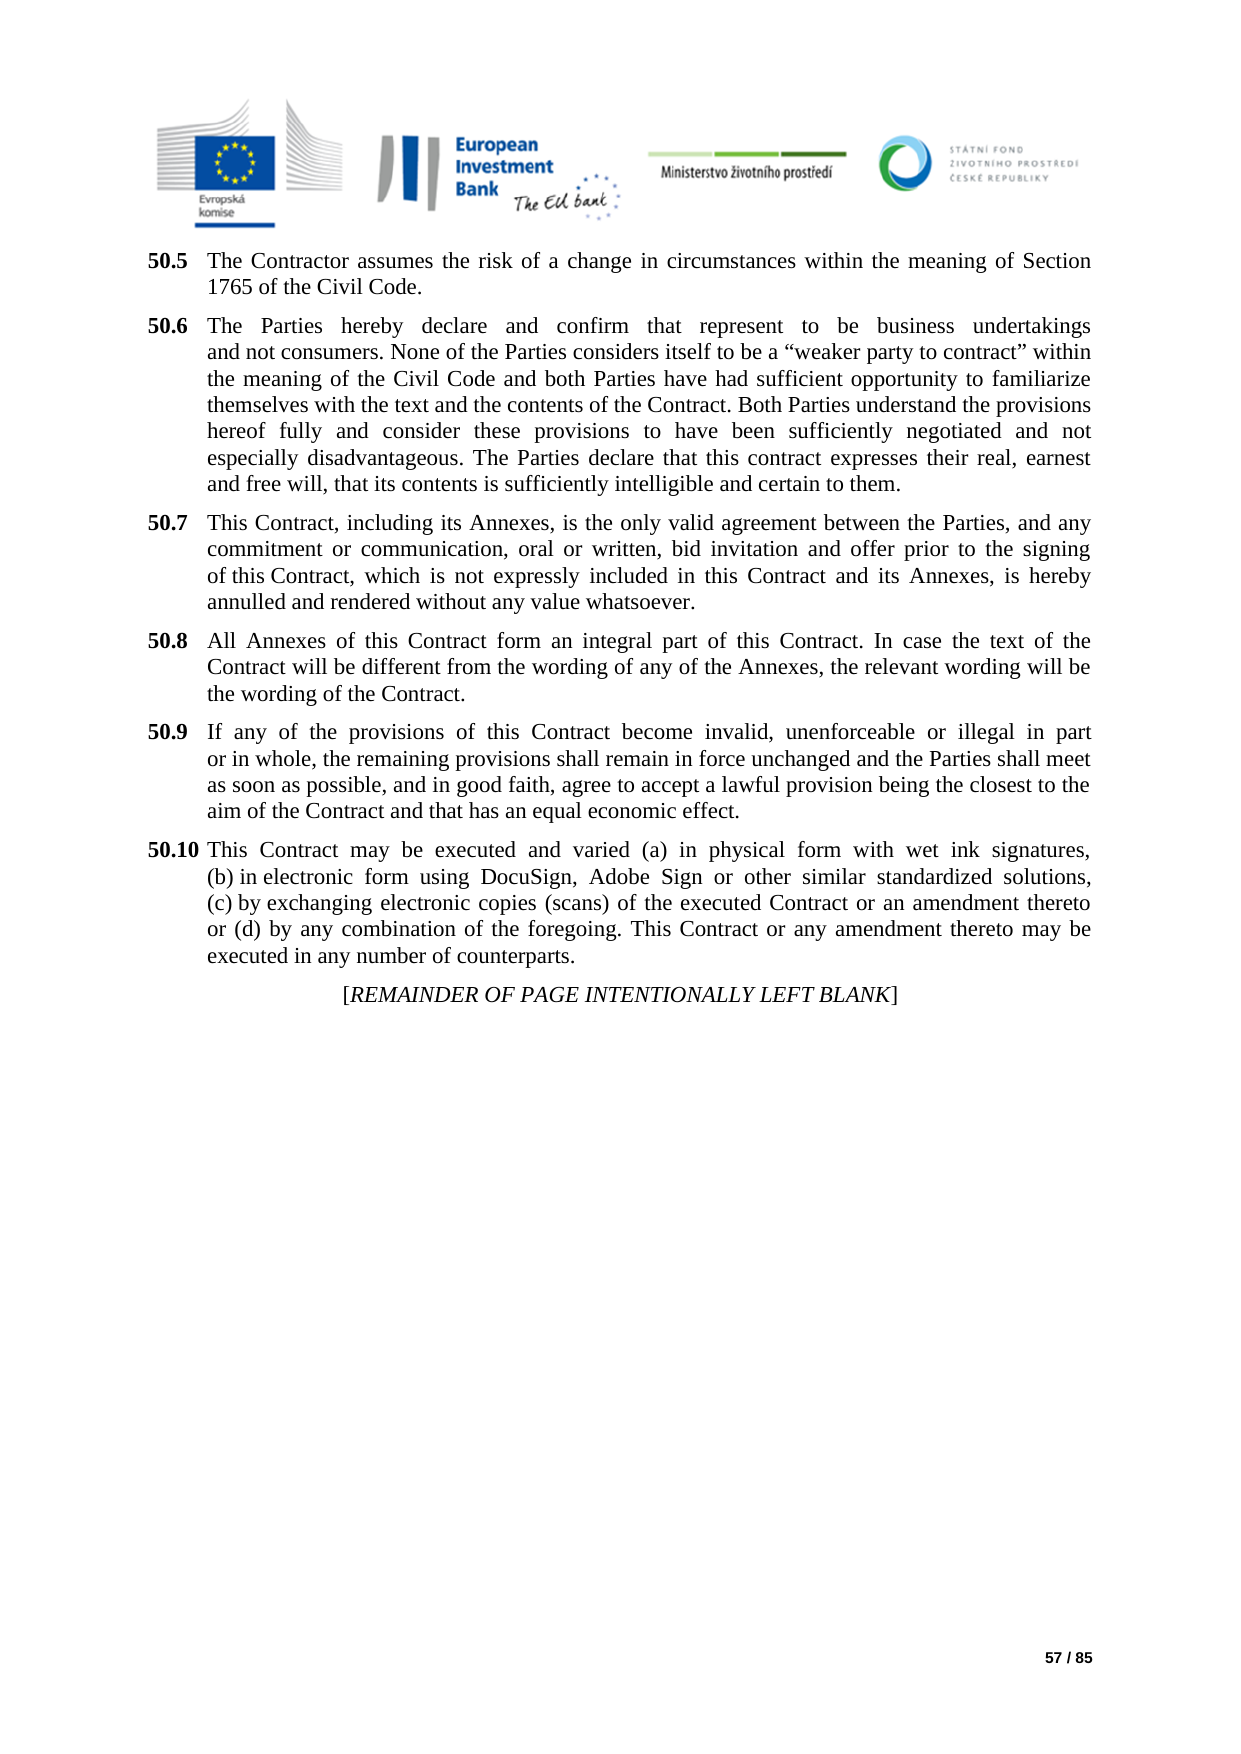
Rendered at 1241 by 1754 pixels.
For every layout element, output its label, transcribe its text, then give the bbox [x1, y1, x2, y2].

text The Contractor assumes the risk of a change in circumstances within the meaning of Section 1765 of the Civil Code. [148, 247, 1092, 299]
text This Contract, including its Annexes, is the only valid agreement between the Parties, and any commitment or communication, oral or written, bid invitation and offer prior to the signing of this Contract, which is not expressly included in this Contract and its Annexes, is hereby annulled and rendered without any value whatsoever. [148, 509, 1092, 614]
text If any of the provisions of this Contract become invalid, unenforceable or illegal in part or in whole, the remaining provisions shall remain in force unchanged and the Parties shall meet as soon as possible, and in good faith, agree to accept a lawful provision being the closest to the aim of the Contract and that has an equal economic effect. [148, 718, 1092, 824]
text [REMAINDER OF PAGE INTENTIONALLY LEFT BLANK] [148, 981, 1092, 1007]
text This Contract may be executed and varied (a) in physical form with wet ink signatures, (b) in electronic form using DocuSign, Adobe Sign or other similar standardized solutions, (c) by exchanging electronic copies (scans) of the executed Contract or an amendment thereto or (d) by any combination of the foregoing. This Contract or any amendment thereto may be executed in any number of counterparts. [148, 836, 1092, 968]
text The Parties hereby declare and confirm that represent to be business undertakings and not consumers. None of the Parties considers itself to be a “weaker party to contract” within the meaning of the Civil Code and both Parties have had sufficient opportunity to familiarize themselves with the text and the contents of the Contract. Both Parties understand the provisions hereof fully and consider these provisions to have been sufficiently negotiated and not especially disadvantageous. The Parties declare that this contract expresses their real, earnest and free will, that its contents is sufficiently intelligible and certain to them. [148, 312, 1092, 496]
picture [147, 87, 1093, 235]
text All Annexes of this Contract form an integral part of this Contract. In case the text of the Contract will be different from the wording of any of the Annexes, the relevant wording will be the wording of the Contract. [148, 627, 1092, 706]
